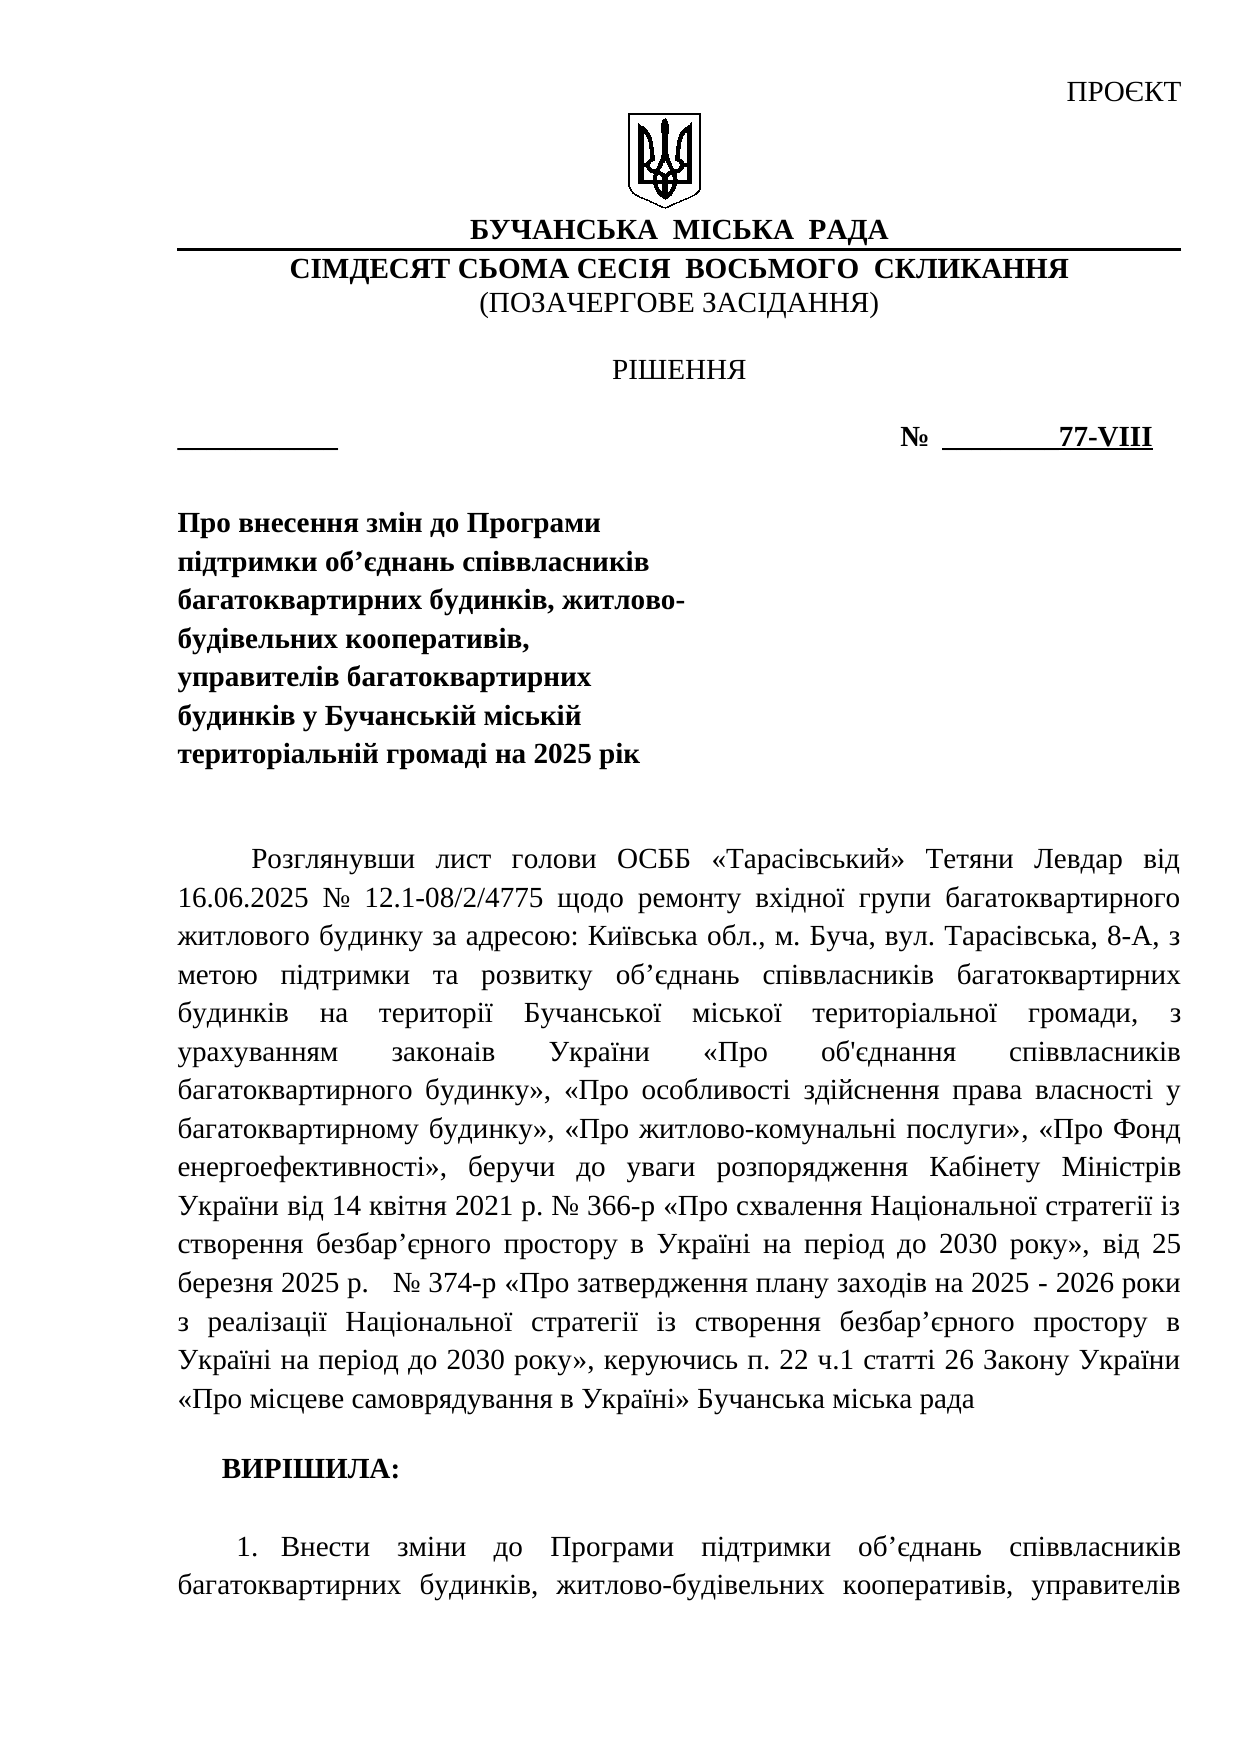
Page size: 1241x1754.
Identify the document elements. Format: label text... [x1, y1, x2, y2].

text Про внесення змін до Програми підтримки об’єднань співвласників багатоквартирних будинків, житлово-будівельних кооперативів, управителів багатоквартирних будинків у Бучанській міській територіальній громаді на 2025 рік [177, 505, 694, 770]
text СІМДЕСЯТ СЬОМА СЕСІЯ ВОСЬМОГО СКЛИКАННЯ [177, 251, 1181, 285]
text ___________ № ________77-VIII [177, 419, 1181, 452]
text (ПОЗАЧЕРГОВЕ ЗАСІДАННЯ) [177, 285, 1181, 318]
text РІШЕННЯ [177, 352, 1181, 385]
text ВИРІШИЛА: [177, 1452, 1181, 1485]
subtitle Розглянувши лист голови ОСББ «Тарасівський» Тетяни Левдар від 16.06.2025 № 12.1-08/2/4775 щодо ремонту вхідної групи багатоквартирного житлового будинку за адресою: Київська обл., м. Буча, вул. Тарасівська, 8-А, з метою підтримки та розвитку об’єднань співвласників багатоквартирних будинків на території Бучанської міської територіальної громади, з урахуванням законаів України «Про об'єднання співвласників багатоквартирного будинку», «Про особливості здійснення права власності у багатоквартирному будинку», «Про житлово-комунальні послуги», «Про Фонд енергоефективності», беручи до уваги розпорядження Кабінету Міністрів України від 14 квітня 2021 р. № 366-р «Про схвалення Національної стратегії із створення безбар’єрного простору в Україні на період до 2030 року», від 25 березня 2025 р. № 374-р «Про затвердження плану заходів на 2025 - 2026 роки з реалізації Національної стратегії із створення безбар’єрного простору в Україні на період до 2030 року», керуючись п. 22 ч.1 статті 26 Закону України «Про місцеве самоврядування в Україні» Бучанська міська рада [177, 841, 1181, 1414]
text БУЧАНСЬКА МІСЬКА РАДА [177, 212, 1181, 248]
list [177, 1529, 1181, 1601]
